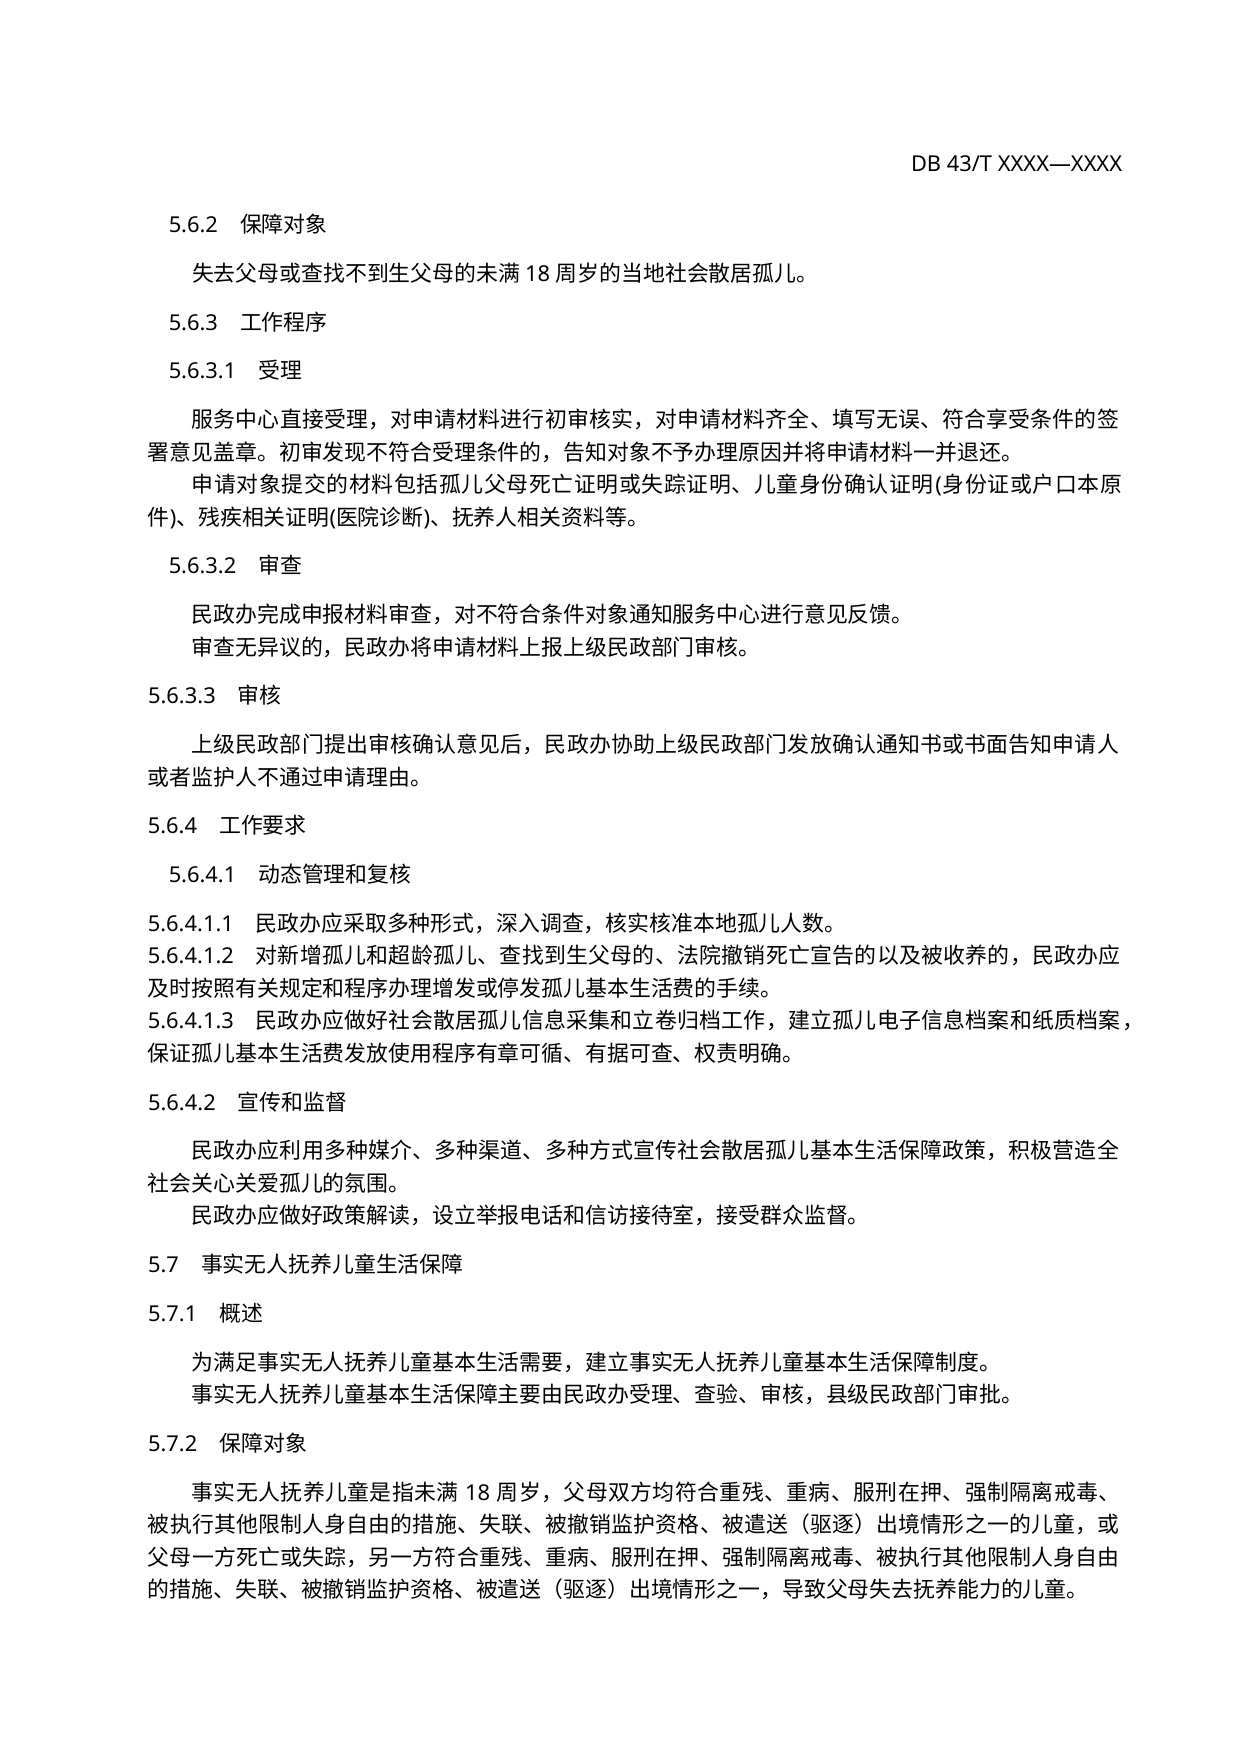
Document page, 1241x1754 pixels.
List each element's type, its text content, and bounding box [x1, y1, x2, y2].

text 宣传和监督 [148, 1084, 1122, 1117]
text 民政办完成申报材料审查，对不符合条件对象通知服务中心进行意见反馈。 [148, 597, 1122, 629]
text 审查无异议的，民政办将申请材料上报上级民政部门审核。 [148, 629, 1122, 662]
text 服务中心直接受理，对申请材料进行初审核实，对申请材料齐全、填写无误、符合享受条件的签署意见盖章。初审发现不符合受理条件的，告知对象不予办理原因并将申请材料一并退还。 [148, 402, 1122, 467]
text 事实无人抚养儿童基本生活保障主要由民政办受理、查验、审核，县级民政部门审批。 [148, 1377, 1122, 1409]
text 事实无人抚养儿童是指未满 18 周岁，父母双方均符合重残、重病、服刑在押、强制隔离戒毒、被执行其他限制人身自由的措施、失联、被撤销监护资格、被遣送（驱逐）出境情形之一的儿童，或父母一方死亡或失踪，另一方符合重残、重病、服刑在押、强制隔离戒毒、被执行其他限制人身自由的措施、失联、被撤销监护资格、被遣送（驱逐）出境情形之一，导致父母失去抚养能力的儿童。 [148, 1474, 1122, 1604]
text 审核 [148, 678, 1122, 711]
text 民政办应做好政策解读，设立举报电话和信访接待室，接受群众监督。 [148, 1198, 1122, 1231]
text 工作要求 [147, 808, 1122, 841]
text 上级民政部门提出审核确认意见后，民政办协助上级民政部门发放确认通知书或书面告知申请人或者监护人不通过申请理由。 [148, 727, 1122, 792]
text 概述 [148, 1296, 1122, 1328]
text 动态管理和复核 [148, 857, 1122, 889]
text 审查 [148, 548, 1122, 581]
text 保障对象 [148, 1426, 1122, 1458]
text 受理 [148, 353, 1122, 386]
text 事实无人抚养儿童生活保障 [148, 1247, 1122, 1279]
text 民政办应利用多种媒介、多种渠道、多种方式宣传社会散居孤儿基本生活保障政策，积极营造全社会关心关爱孤儿的氛围。 [148, 1133, 1122, 1198]
text 为满足事实无人抚养儿童基本生活需要，建立事实无人抚养儿童基本生活保障制度。 [148, 1344, 1122, 1377]
text 保障对象 [148, 207, 1122, 239]
text 工作程序 [148, 304, 1122, 337]
text 民政办应做好社会散居孤儿信息采集和立卷归档工作，建立孤儿电子信息档案和纸质档案，保证孤儿基本生活费发放使用程序有章可循、有据可查、权责明确。 [148, 1003, 1122, 1068]
text 对新增孤儿和超龄孤儿、查找到生父母的、法院撤销死亡宣告的以及被收养的，民政办应及时按照有关规定和程序办理增发或停发孤儿基本生活费的手续。 [148, 938, 1122, 1003]
text 民政办应采取多种形式，深入调查，核实核准本地孤儿人数。 [148, 906, 1122, 938]
text 失去父母或查找不到生父母的未满 18 周岁的当地社会散居孤儿。 [148, 256, 1122, 288]
text 申请对象提交的材料包括孤儿父母死亡证明或失踪证明、儿童身份确认证明(身份证或户口本原件)、残疾相关证明(医院诊断)、抚养人相关资料等。 [148, 467, 1122, 532]
